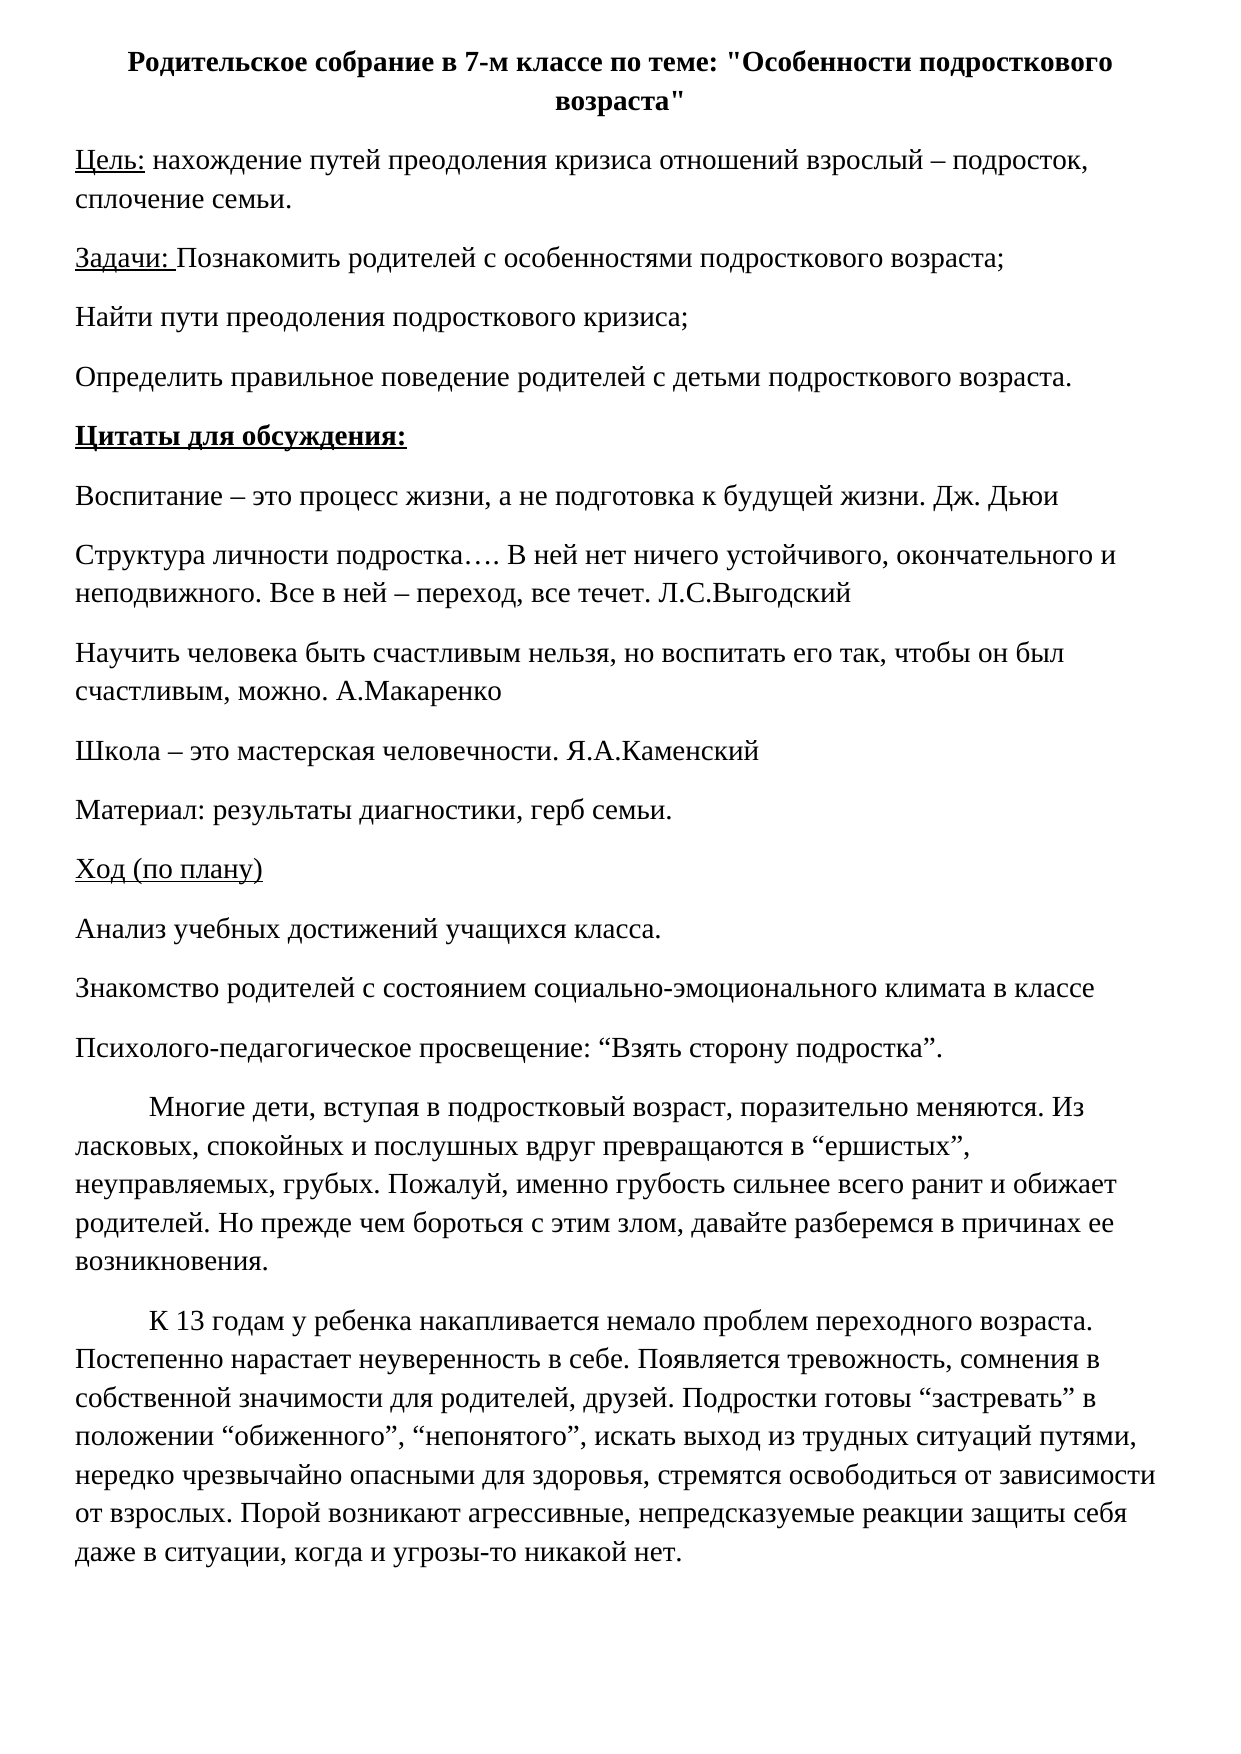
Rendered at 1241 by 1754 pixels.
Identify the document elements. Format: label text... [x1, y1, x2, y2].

text Знакомство родителей с состоянием социально-эмоционального климата в классе [75, 970, 1165, 1004]
text Цитаты для обсуждения: [75, 418, 1165, 452]
text Многие дети, вступая в подростковый возраст, поразительно меняются. Из ласковых, спокойных и послушных вдруг превращаются в “ершистых”, неуправляемых, грубых. Пожалуй, именно грубость сильнее всего ранит и обижает родителей. Но прежде чем бороться с этим злом, давайте разберемся в причинах ее возникновения. [75, 1089, 1165, 1277]
text Материал: результаты диагностики, герб семьи. [75, 792, 1165, 826]
text Задачи: Познакомить родителей с особенностями подросткового возраста; [75, 240, 1165, 274]
text Воспитание – это процесс жизни, а не подготовка к будущей жизни. Дж. Дьюи [75, 478, 1165, 511]
text Ход (по плану) [75, 852, 1165, 885]
text Родительское собрание в 7-м классе по теме: "Особенности подросткового возраста" [75, 44, 1165, 116]
text Школа – это мастерская человечности. Я.А.Каменский [75, 733, 1165, 766]
text Найти пути преодоления подросткового кризиса; [75, 299, 1165, 333]
text К 13 годам у ребенка накапливается немало проблем переходного возраста. Постепенно нарастает неуверенность в себе. Появляется тревожность, сомнения в собственной значимости для родителей, друзей. Подростки готовы “застревать” в положении “обиженного”, “непонятого”, искать выход из трудных ситуаций путями, нередко чрезвычайно опасными для здоровья, стремятся освободиться от зависимости от взрослых. Порой возникают агрессивные, непредсказуемые реакции защиты себя даже в ситуации, когда и угрозы-то никакой нет. [75, 1303, 1165, 1567]
text Цель: нахождение путей преодоления кризиса отношений взрослый – подросток, сплочение семьи. [75, 142, 1165, 214]
text Научить человека быть счастливым нельзя, но воспитать его так, чтобы он был счастливым, можно. А.Макаренко [75, 635, 1165, 707]
text Определить правильное поведение родителей с детьми подросткового возраста. [75, 359, 1165, 392]
text Психолого-педагогическое просвещение: “Взять сторону подростка”. [75, 1030, 1165, 1063]
text Структура личности подростка…. В ней нет ничего устойчивого, окончательного и неподвижного. Все в ней – переход, все течет. Л.С.Выгодский [75, 537, 1165, 609]
text Анализ учебных достижений учащихся класса. [75, 911, 1165, 944]
